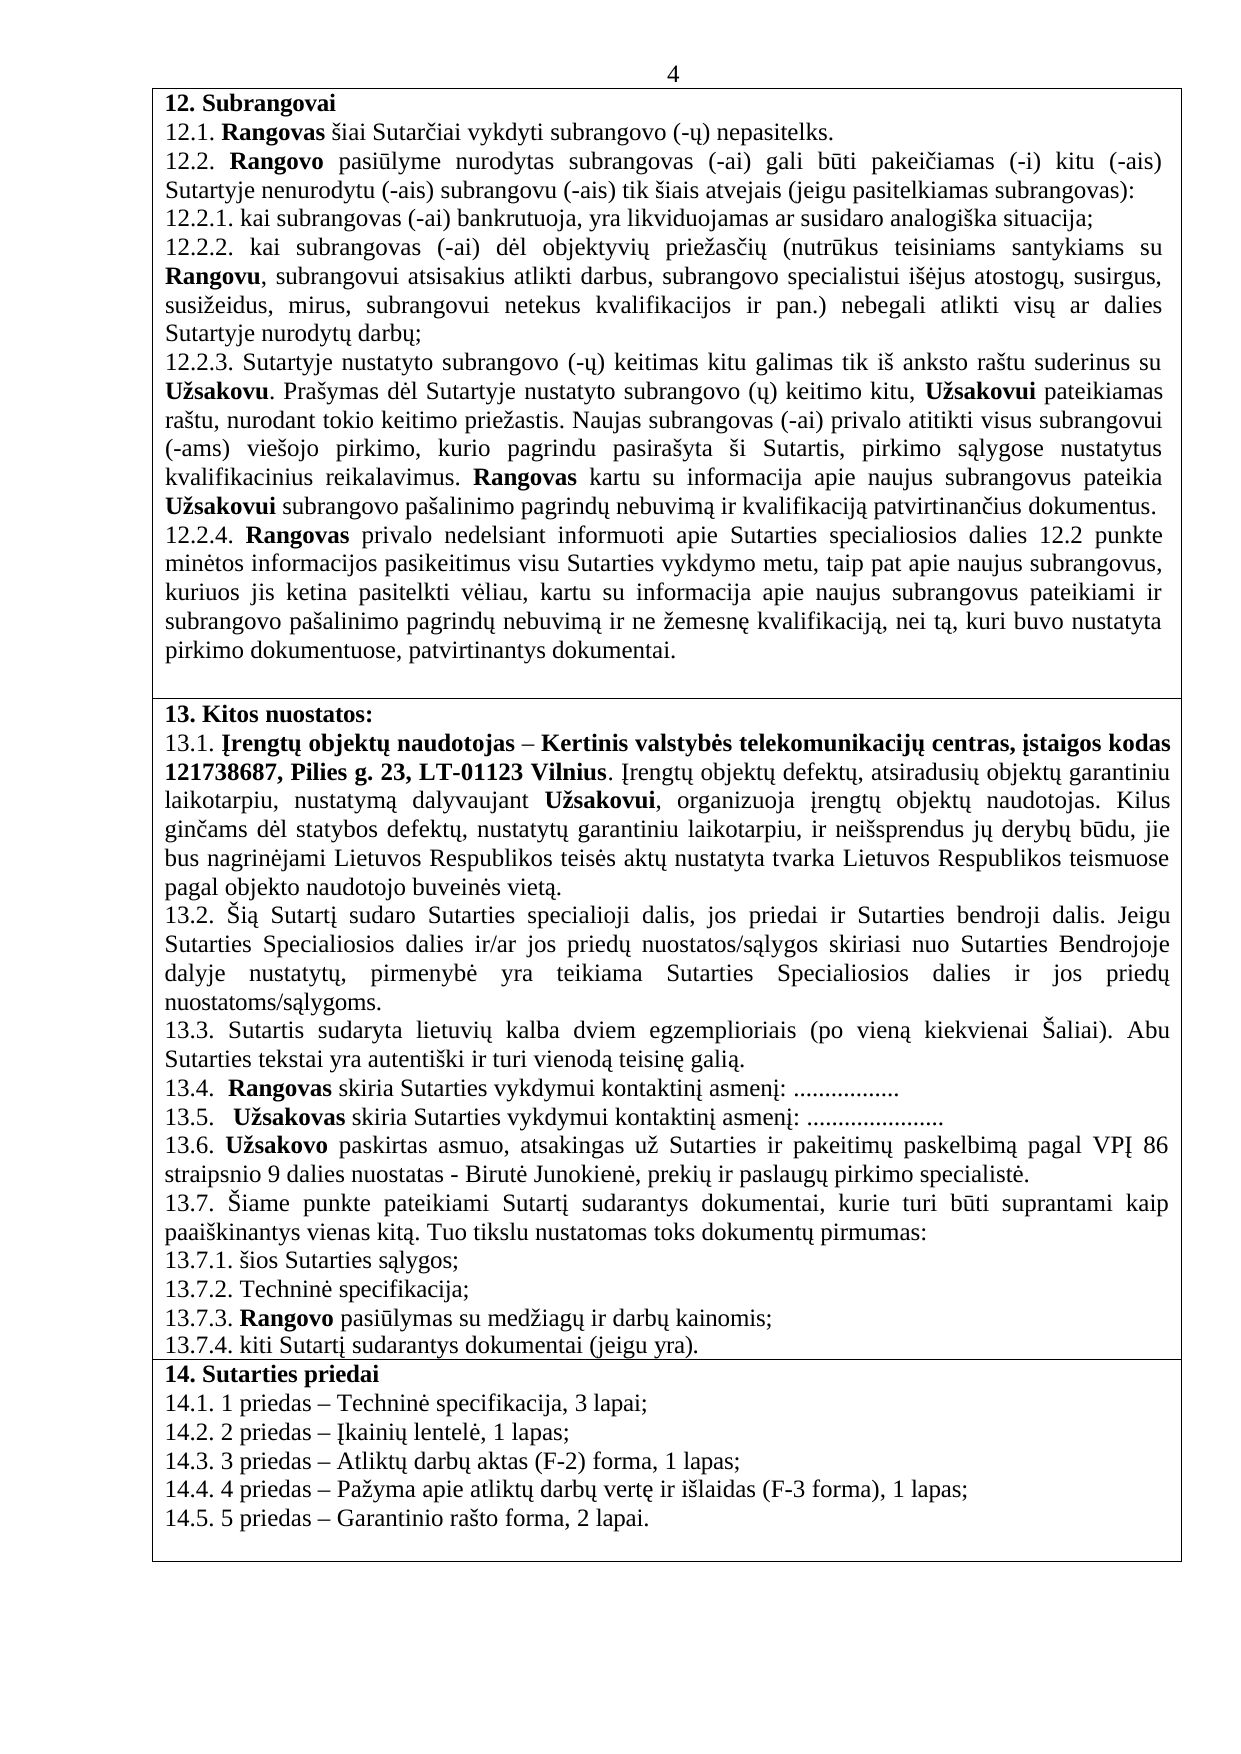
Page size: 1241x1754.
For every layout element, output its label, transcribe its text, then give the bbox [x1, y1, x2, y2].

table_cell Subrangovai 12.1. Rangovas šiai Sutarčiai vykdyti subrangovo (-ų) nepasitelks. 12.2. Rangovo pasiūlyme nurodytas subrangovas (-ai) gali būti pakeičiamas (-i) kitu (-ais) Sutartyje nenurodytu (-ais) subrangovu (-ais) tik šiais atvejais (jeigu pasitelkiamas subrangovas): 12.2.1. kai subrangovas (-ai) bankrutuoja, yra likviduojamas ar susidaro analogiška situacija; 12.2.2. kai subrangovas (-ai) dėl objektyvių priežasčių (nutrūkus teisiniams santykiams su Rangovu, subrangovui atsisakius atlikti darbus, subrangovo specialistui išėjus atostogų, susirgus, susižeidus, mirus, subrangovui netekus kvalifikacijos ir pan.) nebegali atlikti visų ar dalies Sutartyje nurodytų darbų; 12.2.3. Sutartyje nustatyto subrangovo (-ų) keitimas kitu galimas tik iš anksto raštu suderinus su Užsakovu. Prašymas dėl Sutartyje nustatyto subrangovo (ų) keitimo kitu, Užsakovui pateikiamas raštu, nurodant tokio keitimo priežastis. Naujas subrangovas (-ai) privalo atitikti visus subrangovui (-ams) viešojo pirkimo, kurio pagrindu pasirašyta ši Sutartis, pirkimo sąlygose nustatytus kvalifikacinius reikalavimus. Rangovas kartu su informacija apie naujus subrangovus pateikia Užsakovui subrangovo pašalinimo pagrindų nebuvimą ir kvalifikaciją patvirtinančius dokumentus. 12.2.4. Rangovas privalo nedelsiant informuoti apie Sutarties specialiosios dalies 12.2 punkte minėtos informacijos pasikeitimus visu Sutarties vykdymo metu, taip pat apie naujus subrangovus, kuriuos jis ketina pasitelkti vėliau, kartu su informacija apie naujus subrangovus pateikiami ir subrangovo pašalinimo pagrindų nebuvimą ir ne žemesnę kvalifikaciją, nei tą, kuri buvo nustatyta pirkimo dokumentuose, patvirtinantys dokumentai. [153, 89, 1181, 698]
table_cell Kitos nuostatos: Įrengtų objektų naudotojas – Kertinis valstybės telekomunikacijų centras, įstaigos kodas 121738687, Pilies g. 23, LT-01123 Vilnius. Įrengtų objektų defektų, atsiradusių objektų garantiniu laikotarpiu, nustatymą dalyvaujant Užsakovui, organizuoja įrengtų objektų naudotojas. Kilus ginčams dėl statybos defektų, nustatytų garantiniu laikotarpiu, ir neišsprendus jų derybų būdu, jie bus nagrinėjami Lietuvos Respublikos teisės aktų nustatyta tvarka Lietuvos Respublikos teismuose pagal objekto naudotojo buveinės vietą. Šią Sutartį sudaro Sutarties specialioji dalis, jos priedai ir Sutarties bendroji dalis. Jeigu Sutarties Specialiosios dalies ir/ar jos priedų nuostatos/sąlygos skiriasi nuo Sutarties Bendrojoje dalyje nustatytų, pirmenybė yra teikiama Sutarties Specialiosios dalies ir jos priedų nuostatoms/sąlygoms. Sutartis sudaryta lietuvių kalba dviem egzemplioriais (po vieną kiekvienai Šaliai). Abu Sutarties tekstai yra autentiški ir turi vienodą teisinę galią. Rangovas skiria Sutarties vykdymui kontaktinį asmenį: ................. Užsakovas skiria Sutarties vykdymui kontaktinį asmenį: ...................... Užsakovo paskirtas asmuo, atsakingas už Sutarties ir pakeitimų paskelbimą pagal VPĮ 86 straipsnio 9 dalies nuostatas - Birutė Junokienė, prekių ir paslaugų pirkimo specialistė. Šiame punkte pateikiami Sutartį sudarantys dokumentai, kurie turi būti suprantami kaip paaiškinantys vienas kitą. Tuo tikslu nustatomas toks dokumentų pirmumas: šios Sutarties sąlygos; Techninė specifikacija; Rangovo pasiūlymas su medžiagų ir darbų kainomis; kiti Sutartį sudarantys dokumentai (jeigu yra). [153, 699, 1181, 1358]
table_cell Sutarties priedai 1 priedas – Techninė specifikacija, 3 lapai; 2 priedas – Įkainių lentelė, 1 lapas; 3 priedas – Atliktų darbų aktas (F-2) forma, 1 lapas; 4 priedas – Pažyma apie atliktų darbų vertę ir išlaidas (F-3 forma), 1 lapas; 5 priedas – Garantinio rašto forma, 2 lapai. [153, 1360, 1181, 1561]
